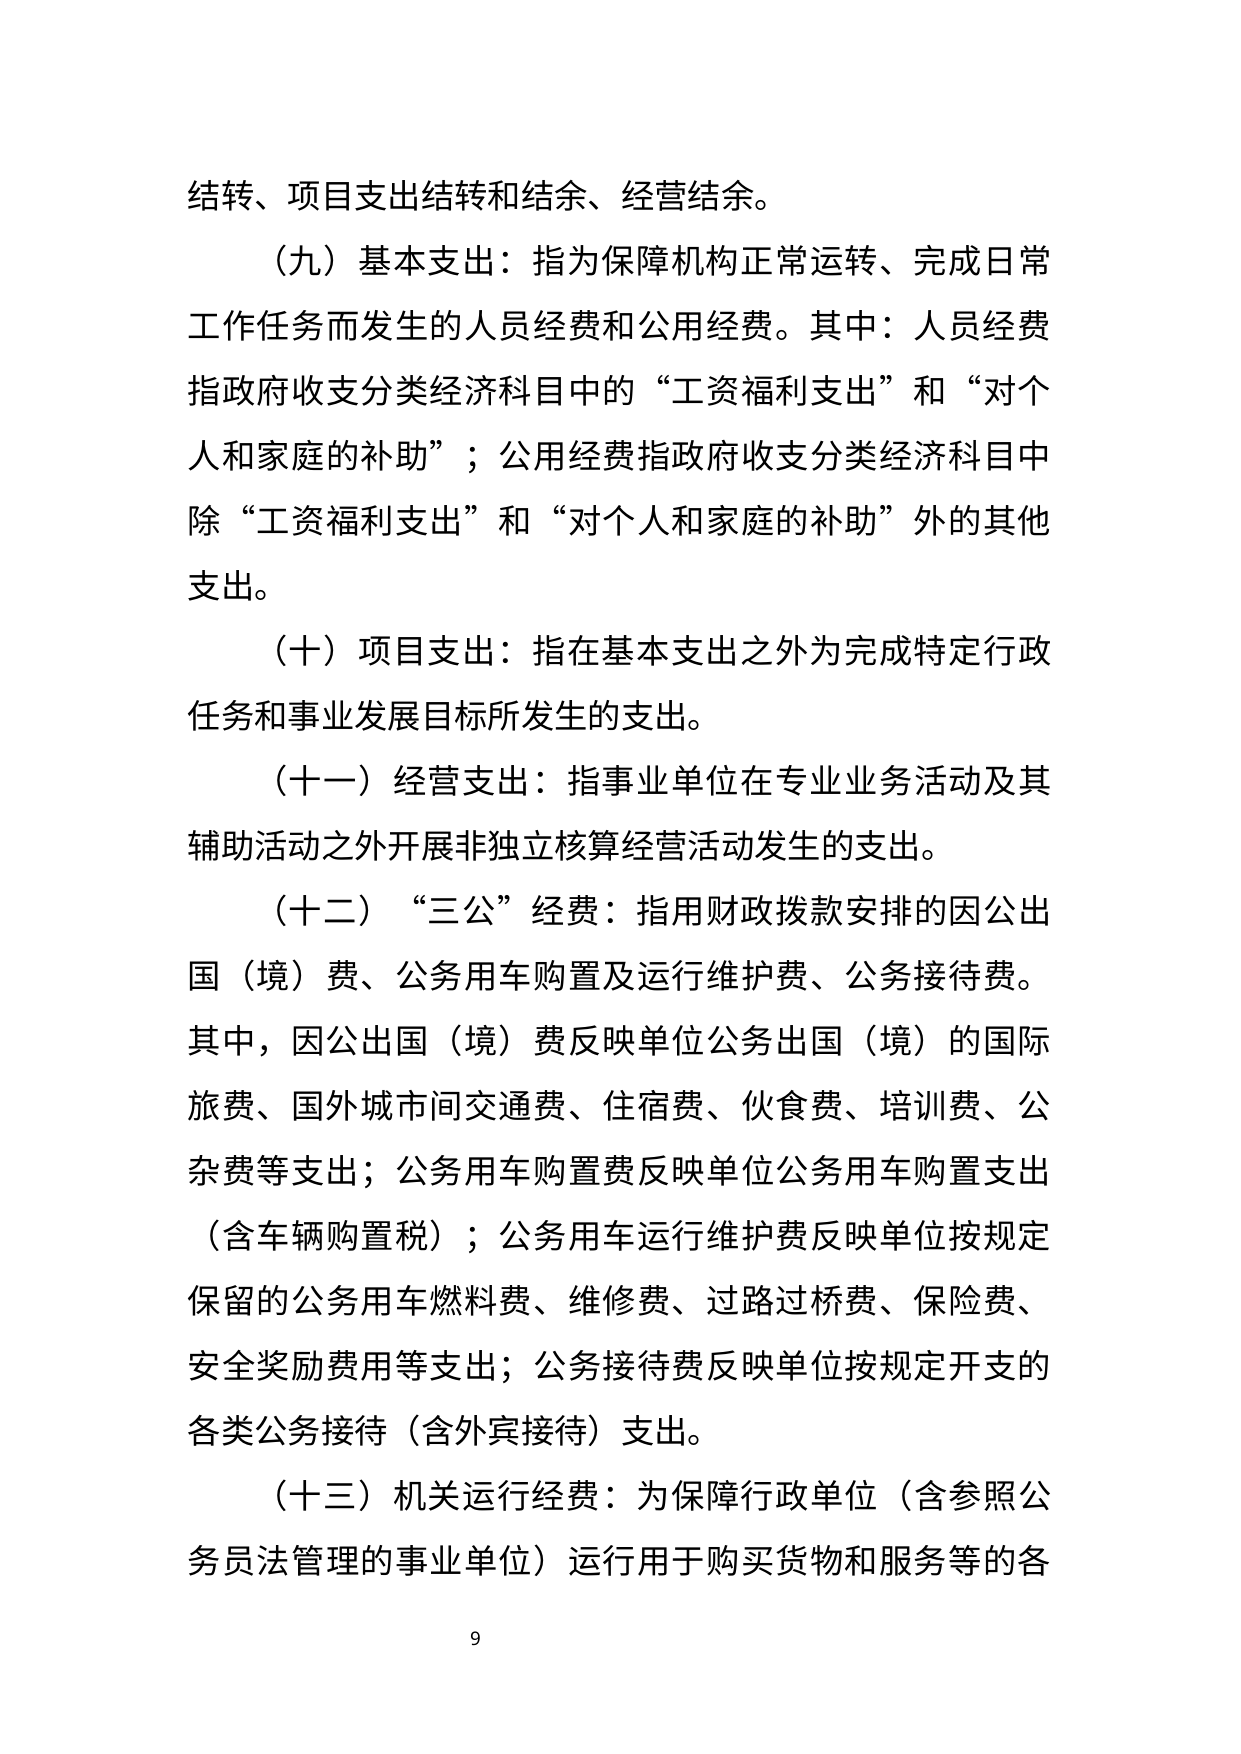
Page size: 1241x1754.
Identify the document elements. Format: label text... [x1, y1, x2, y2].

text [187, 162, 1053, 227]
text （九）基本支出：指为保障机构正常运转、完成日常工作任务而发生的人员经费和公用经费。其中：人员经费指政府收支分类经济科目中的“工资福利支出”和“对个人和家庭的补助”；公用经费指政府收支分类经济科目中除“工资福利支出”和“对个人和家庭的补助”外的其他支出。 [187, 227, 1053, 617]
text （十）项目支出：指在基本支出之外为完成特定行政任务和事业发展目标所发生的支出。 [187, 617, 1053, 747]
text （十一）经营支出：指事业单位在专业业务活动及其辅助活动之外开展非独立核算经营活动发生的支出。 [187, 747, 1053, 877]
text （十二）“三公”经费：指用财政拨款安排的因公出国（境）费、公务用车购置及运行维护费、公务接待费。其中，因公出国（境）费反映单位公务出国（境）的国际旅费、国外城市间交通费、住宿费、伙食费、培训费、公杂费等支出；公务用车购置费反映单位公务用车购置支出（含车辆购置税）；公务用车运行维护费反映单位按规定保留的公务用车燃料费、维修费、过路过桥费、保险费、安全奖励费用等支出；公务接待费反映单位按规定开支的各类公务接待（含外宾接待）支出。 [187, 877, 1053, 1462]
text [187, 1462, 1053, 1592]
